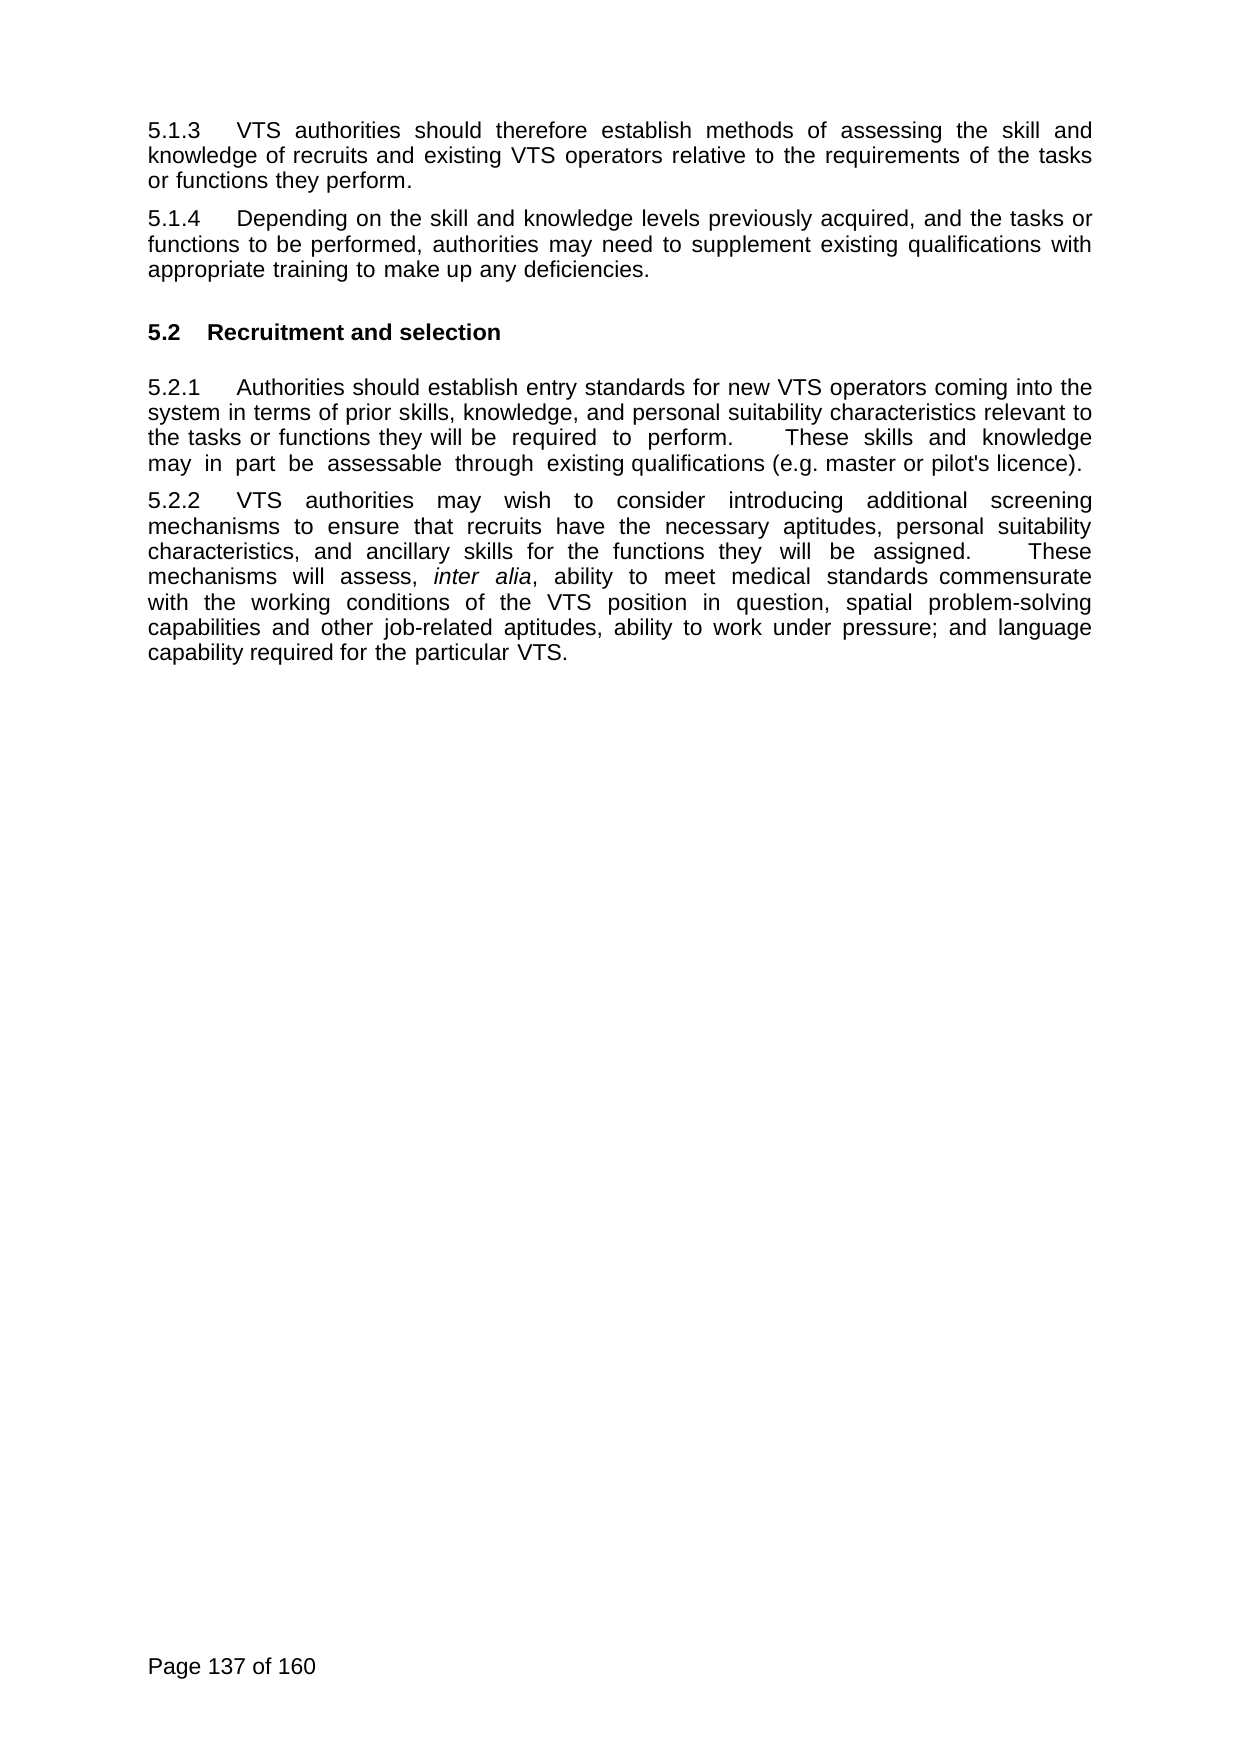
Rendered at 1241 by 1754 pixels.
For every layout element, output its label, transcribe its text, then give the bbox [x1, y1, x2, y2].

text 5.1.3 VTS authorities should therefore establish methods of assessing the skill and knowledge of recruits and existing VTS operators relative to the requirements of the tasks or functions they perform. [148, 118, 1092, 194]
text 5.1.4 Depending on the skill and knowledge levels previously acquired, and the tasks or functions to be performed, authorities may need to supplement existing qualifications with appropriate training to make up any deficiencies. [148, 207, 1092, 282]
text 5.2.1 Authorities should establish entry standards for new VTS operators coming into the system in terms of prior skills, knowledge, and personal suitability characteristics relevant to the tasks or functions they will be required to perform. These skills and knowledge may in part be assessable through existing qualifications (e.g. master or pilot's licence). [148, 375, 1092, 476]
text 5.2 Recruitment and selection [148, 320, 1092, 346]
text 5.2.2 VTS authorities may wish to consider introducing additional screening mechanisms to ensure that recruits have the necessary aptitudes, personal suitability characteristics, and ancillary skills for the functions they will be assigned. These mechanisms will assess, inter alia, ability to meet medical standards commensurate with the working conditions of the VTS position in question, spatial problem-solving capabilities and other job-related aptitudes, ability to work under pressure; and language capability required for the particular VTS. [148, 488, 1092, 666]
